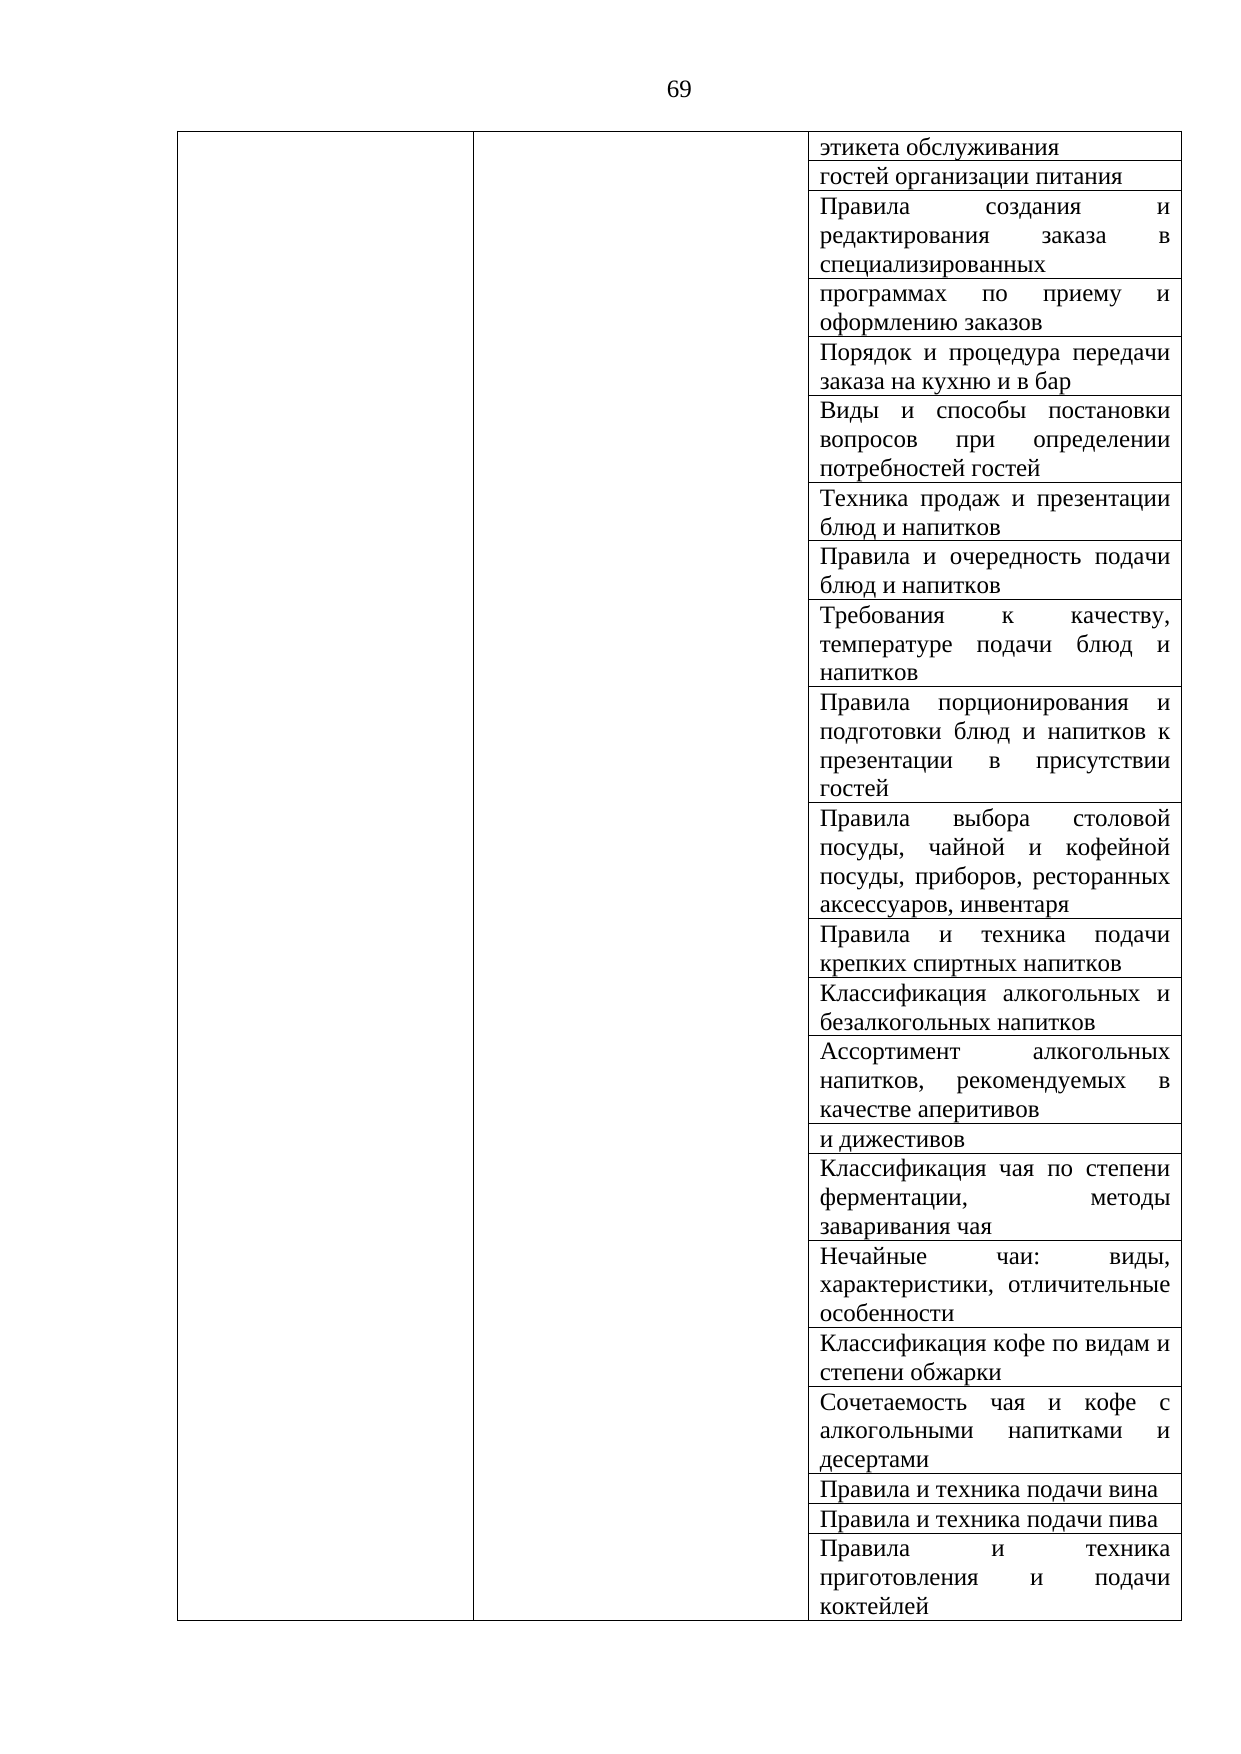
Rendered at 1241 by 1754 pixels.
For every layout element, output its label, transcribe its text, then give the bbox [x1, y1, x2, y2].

table_cell Правила и техника подачи вина [809, 1474, 1181, 1503]
table_cell Классификация кофе по видам и степени обжарки [809, 1328, 1181, 1386]
table_cell Виды и способы постановки вопросов при определении потребностей гостей [809, 396, 1181, 482]
table_cell и дижестивов [809, 1124, 1181, 1152]
table_cell Правила и техника подачи крепких спиртных напитков [809, 919, 1181, 977]
table_cell Техника продаж и презентации блюд и напитков [809, 483, 1181, 540]
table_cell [809, 132, 1181, 160]
table_cell Классификация алкогольных и безалкогольных напитков [809, 978, 1181, 1035]
table_cell Классификация чая по степени ферментации, методы заваривания чая [809, 1154, 1181, 1240]
table_cell Порядок и процедура передачи заказа на кухню и в бар [809, 337, 1181, 394]
table_cell Правила порционирования и подготовки блюд и напитков к презентации в присутствии гостей [809, 687, 1181, 802]
table_cell Нечайные чаи: виды, характеристики, отличительные особенности [809, 1241, 1181, 1327]
table_cell Правила создания и редактирования заказа в специализированных [809, 191, 1181, 277]
table_cell Требования к качеству, температуре подачи блюд и напитков [809, 600, 1181, 686]
table_cell Правила и техника приготовления и подачи коктейлей [809, 1534, 1181, 1620]
table_cell Правила выбора столовой посуды, чайной и кофейной посуды, приборов, ресторанных аксессуаров, инвентаря [809, 803, 1181, 918]
table_cell программах по приему и оформлению заказов [809, 279, 1181, 336]
table_cell Правила и техника подачи пива [809, 1504, 1181, 1532]
table_cell Правила и очередность подачи блюд и напитков [809, 541, 1181, 599]
table_cell Ассортимент алкогольных напитков, рекомендуемых в качестве аперитивов [809, 1036, 1181, 1123]
table_cell гостей организации питания [809, 161, 1181, 190]
table_cell Сочетаемость чая и кофе с алкогольными напитками и десертами [809, 1387, 1181, 1473]
